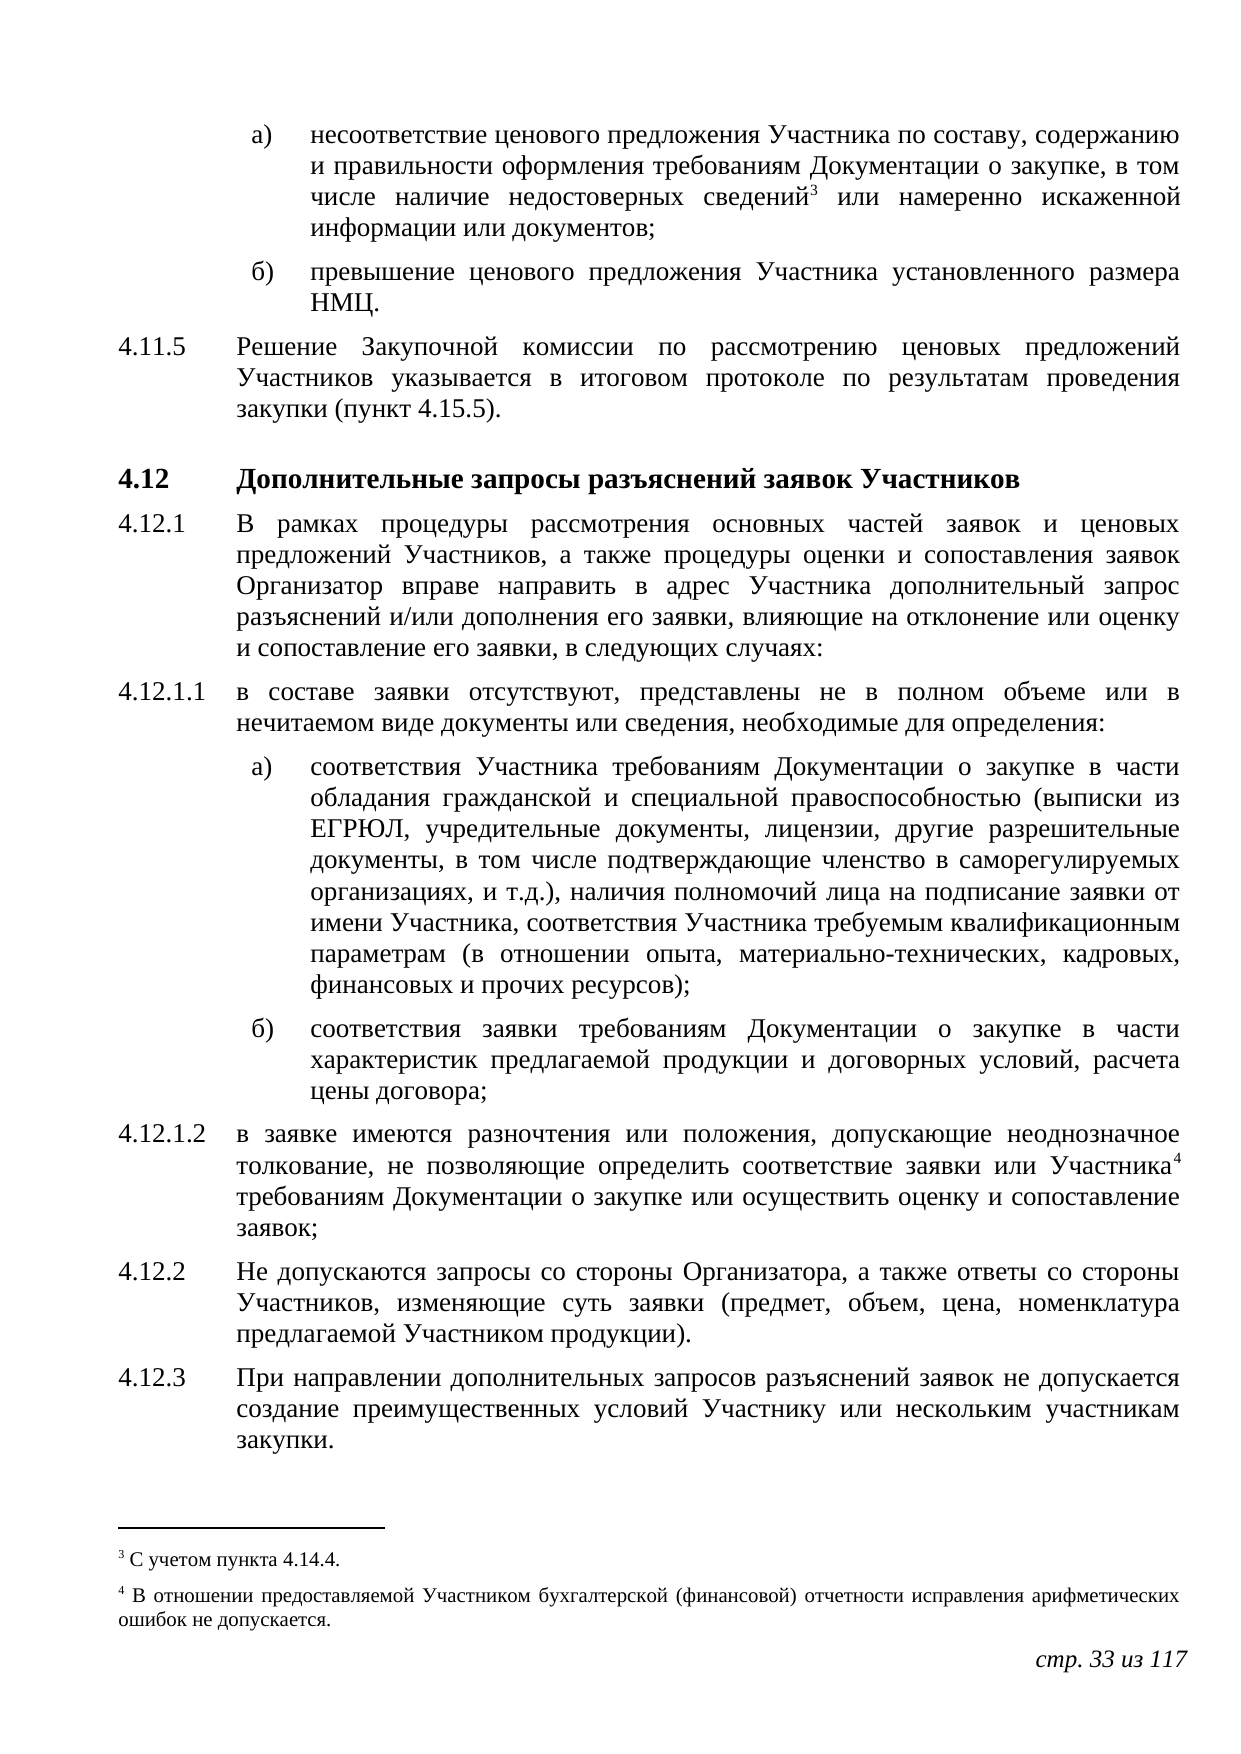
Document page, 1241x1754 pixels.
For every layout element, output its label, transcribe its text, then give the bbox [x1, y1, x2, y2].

text превышение ценового предложения Участника установленного размера НМЦ. [251, 255, 1181, 317]
text Не допускаются запросы со стороны Организатора, а также ответы со стороны Участников, изменяющие суть заявки (предмет, объем, цена, номенклатура предлагаемой Участником продукции). [118, 1255, 1181, 1348]
text Решение Закупочной комиссии по рассмотрению ценовых предложений Участников указывается в итоговом протоколе по результатам проведения закупки (пункт 4.15.5). [118, 330, 1181, 423]
text несоответствие ценового предложения Участника по составу, содержанию и правильности оформления требованиям Документации о закупке, в том числе наличие недостоверных сведений или намеренно искаженной информации или документов; [251, 118, 1181, 243]
list в составе заявки отсутствуют, представлены не в полном объеме или в нечитаемом виде документы или сведения, необходимые для определения: [118, 675, 1181, 737]
text соответствия заявки требованиям Документации о закупке в части характеристик предлагаемой продукции и договорных условий, расчета цены договора; [251, 1012, 1181, 1105]
text соответствия Участника требованиям Документации о закупке в части обладания гражданской и специальной правоспособностью (выписки из ЕГРЮЛ, учредительные документы, лицензии, другие разрешительные документы, в том числе подтверждающие членство в саморегулируемых организациях, и т.д.), наличия полномочий лица на подписание заявки от имени Участника, соответствия Участника требуемым квалификационным параметрам (в отношении опыта, материально-технических, кадровых, финансовых и прочих ресурсов); [251, 750, 1181, 999]
text При направлении дополнительных запросов разъяснений заявок не допускается создание преимущественных условий Участнику или нескольким участникам закупки. [118, 1361, 1181, 1454]
text В рамках процедуры рассмотрения основных частей заявок и ценовых предложений Участников, а также процедуры оценки и сопоставления заявок Организатор вправе направить в адрес Участника дополнительный запрос разъяснений и/или дополнения его заявки, влияющие на отклонение или оценку и сопоставление его заявки, в следующих случаях: [118, 507, 1181, 663]
subtitle Дополнительные запросы разъяснений заявок Участников [118, 461, 1181, 494]
list в заявке имеются разночтения или положения, допускающие неоднозначное толкование, не позволяющие определить соответствие заявки или Участника требованиям Документации о закупке или осуществить оценку и сопоставление заявок; [118, 1118, 1181, 1242]
